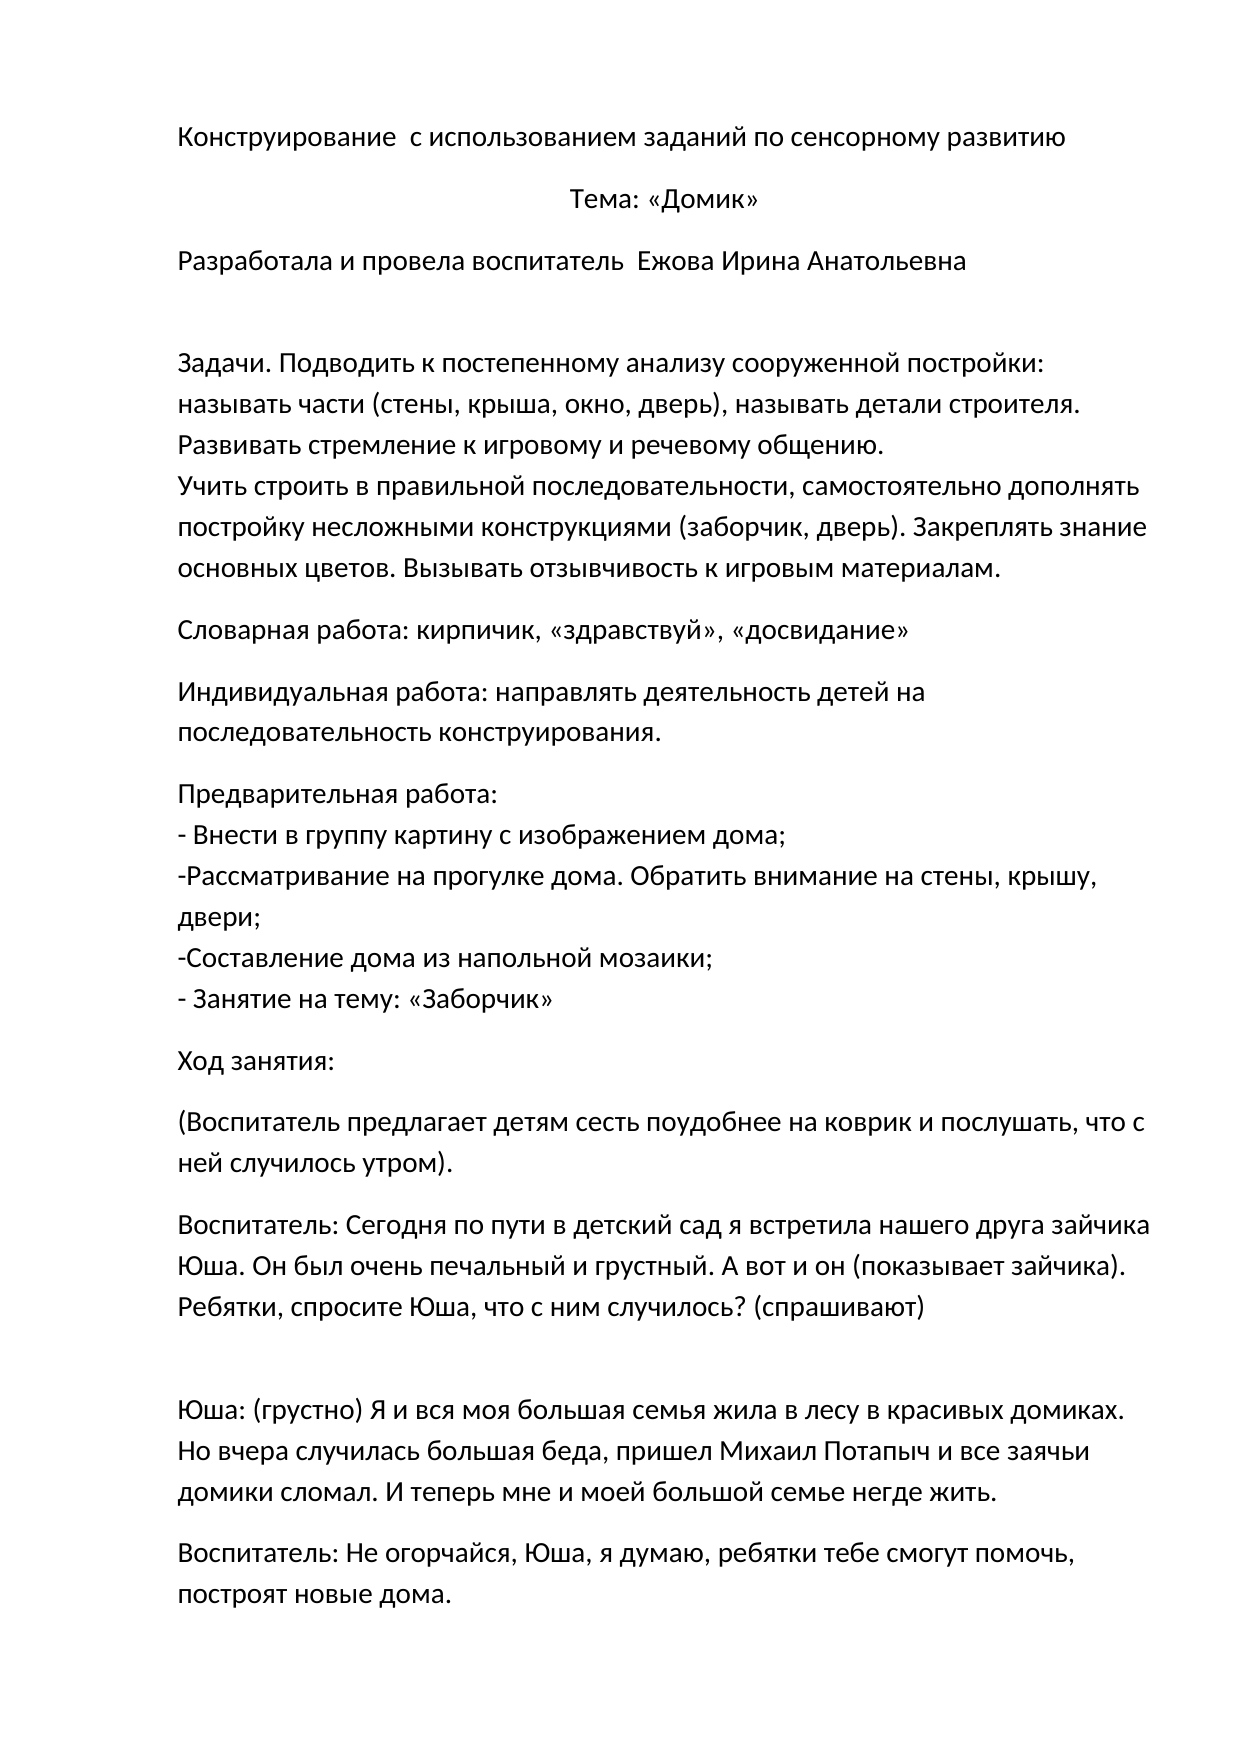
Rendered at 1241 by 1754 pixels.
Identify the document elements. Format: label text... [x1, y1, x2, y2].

text Юша: (грустно) Я и вся моя большая семья жила в лесу в красивых домиках. Но вчера случилась большая беда, пришел Михаил Потапыч и все заячьи домики сломал. И теперь мне и моей большой семье негде жить. [177, 1350, 1152, 1508]
text (Воспитатель предлагает детям сесть поудобнее на коврик и послушать, что с ней случилось утром). [177, 1103, 1152, 1180]
text Воспитатель: Сегодня по пути в детский сад я встретила нашего друга зайчика Юша. Он был очень печальный и грустный. А вот и он (показывает зайчика). Ребятки, спросите Юша, что с ним случилось? (спрашивают) [177, 1206, 1152, 1324]
text Индивидуальная работа: направлять деятельность детей на последовательность конструирования. [177, 673, 1152, 749]
text Задачи. Подводить к постепенному анализу сооруженной постройки: называть части (стены, крыша, окно, дверь), называть детали строителя. Развивать стремление к игровому и речевому общению. Учить строить в правильной последовательности, самостоятельно дополнять постройку несложными конструкциями (заборчик, дверь). Закреплять знание основных цветов. Вызывать отзывчивость к игровым материалам. [177, 303, 1152, 585]
text Ход занятия: [177, 1042, 1152, 1077]
text Тема: «Домик» [177, 180, 1152, 216]
text Предварительная работа: - Внести в группу картину с изображением дома; -Рассматривание на прогулке дома. Обратить внимание на стены, крышу, двери; -Составление дома из напольной мозаики; - Занятие на тему: «Заборчик» [177, 775, 1152, 1016]
text Словарная работа: кирпичик, «здравствуй», «досвидание» [177, 611, 1152, 646]
text Конструирование с использованием заданий по сенсорному развитию [177, 118, 1152, 154]
text Разработала и провела воспитатель Ежова Ирина Анатольевна [177, 242, 1152, 277]
text Воспитатель: Не огорчайся, Юша, я думаю, ребятки тебе смогут помочь, построят новые дома. [177, 1534, 1152, 1611]
